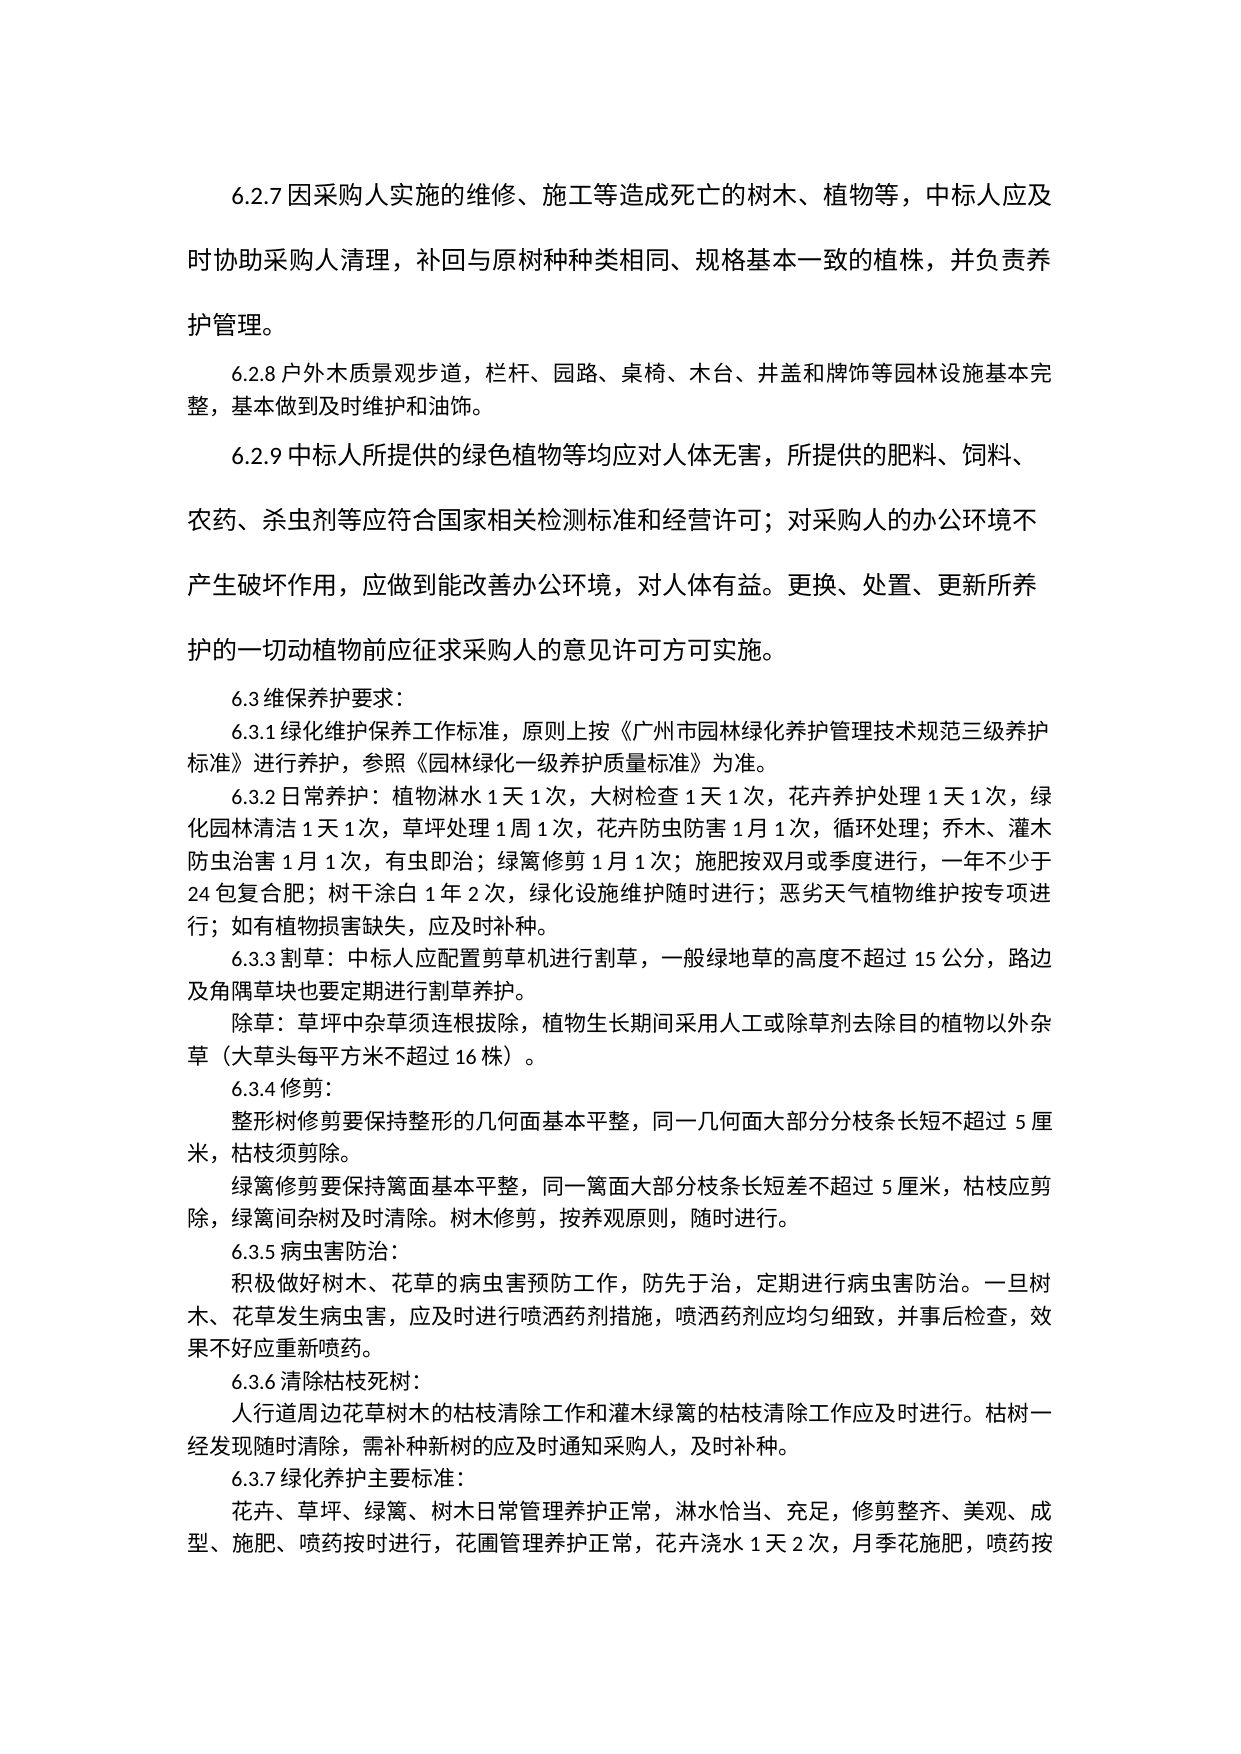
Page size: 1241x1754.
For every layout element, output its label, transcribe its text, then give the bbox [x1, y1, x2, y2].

text 除草：草坪中杂草须连根拔除，植物生长期间采用人工或除草剂去除目的植物以外杂草（大草头每平方米不超过16株）。 [187, 1007, 1053, 1072]
text 6.3.1绿化维护保养工作标准，原则上按《广州市园林绿化养护管理技术规范三级养护标准》进行养护，参照《园林绿化一级养护质量标准》为准。 [187, 714, 1053, 779]
text 6.2.7因采购人实施的维修、施工等造成死亡的树木、植物等，中标人应及时协助采购人清理，补回与原树种种类相同、规格基本一致的植株，并负责养护管理。 [187, 162, 1053, 357]
text 积极做好树木、花草的病虫害预防工作，防先于治，定期进行病虫害防治。一旦树木、花草发生病虫害，应及时进行喷洒药剂措施，喷洒药剂应均匀细致，并事后检查，效果不好应重新喷药。 [187, 1267, 1053, 1364]
text 人行道周边花草树木的枯枝清除工作和灌木绿篱的枯枝清除工作应及时进行。枯树一经发现随时清除，需补种新树的应及时通知采购人，及时补种。 [187, 1397, 1053, 1462]
text 绿篱修剪要保持篱面基本平整，同一篱面大部分枝条长短差不超过5厘米，枯枝应剪除，绿篱间杂树及时清除。树木修剪，按养观原则，随时进行。 [187, 1169, 1053, 1234]
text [187, 1494, 1053, 1559]
text 6.3.4修剪： [187, 1072, 1053, 1104]
text 6.3.6清除枯枝死树： [187, 1364, 1053, 1397]
text 6.3维保养护要求： [187, 682, 1053, 714]
text 6.3.2日常养护：植物淋水1天1次，大树检查1天1次，花卉养护处理1天1次，绿化园林清洁1天1次，草坪处理1周1次，花卉防虫防害1月1次，循环处理；乔木、灌木防虫治害1月1次，有虫即治；绿篱修剪1月1次；施肥按双月或季度进行，一年不少于24包复合肥；树干涂白1年2次，绿化设施维护随时进行；恶劣天气植物维护按专项进行；如有植物损害缺失，应及时补种。 [187, 779, 1053, 942]
text 6.3.7绿化养护主要标准： [187, 1462, 1053, 1494]
text 6.3.5病虫害防治： [187, 1234, 1053, 1267]
text 6.2.8户外木质景观步道，栏杆、园路、桌椅、木台、井盖和牌饰等园林设施基本完整，基本做到及时维护和油饰。 [187, 357, 1053, 422]
text 6.3.3割草：中标人应配置剪草机进行割草，一般绿地草的高度不超过15公分，路边及角隅草块也要定期进行割草养护。 [187, 942, 1053, 1007]
text 整形树修剪要保持整形的几何面基本平整，同一几何面大部分分枝条长短不超过5厘米，枯枝须剪除。 [187, 1104, 1053, 1169]
text 6.2.9中标人所提供的绿色植物等均应对人体无害，所提供的肥料、饲料、农药、杀虫剂等应符合国家相关检测标准和经营许可；对采购人的办公环境不产生破坏作用，应做到能改善办公环境，对人体有益。更换、处置、更新所养护的一切动植物前应征求采购人的意见许可方可实施。 [187, 422, 1053, 682]
